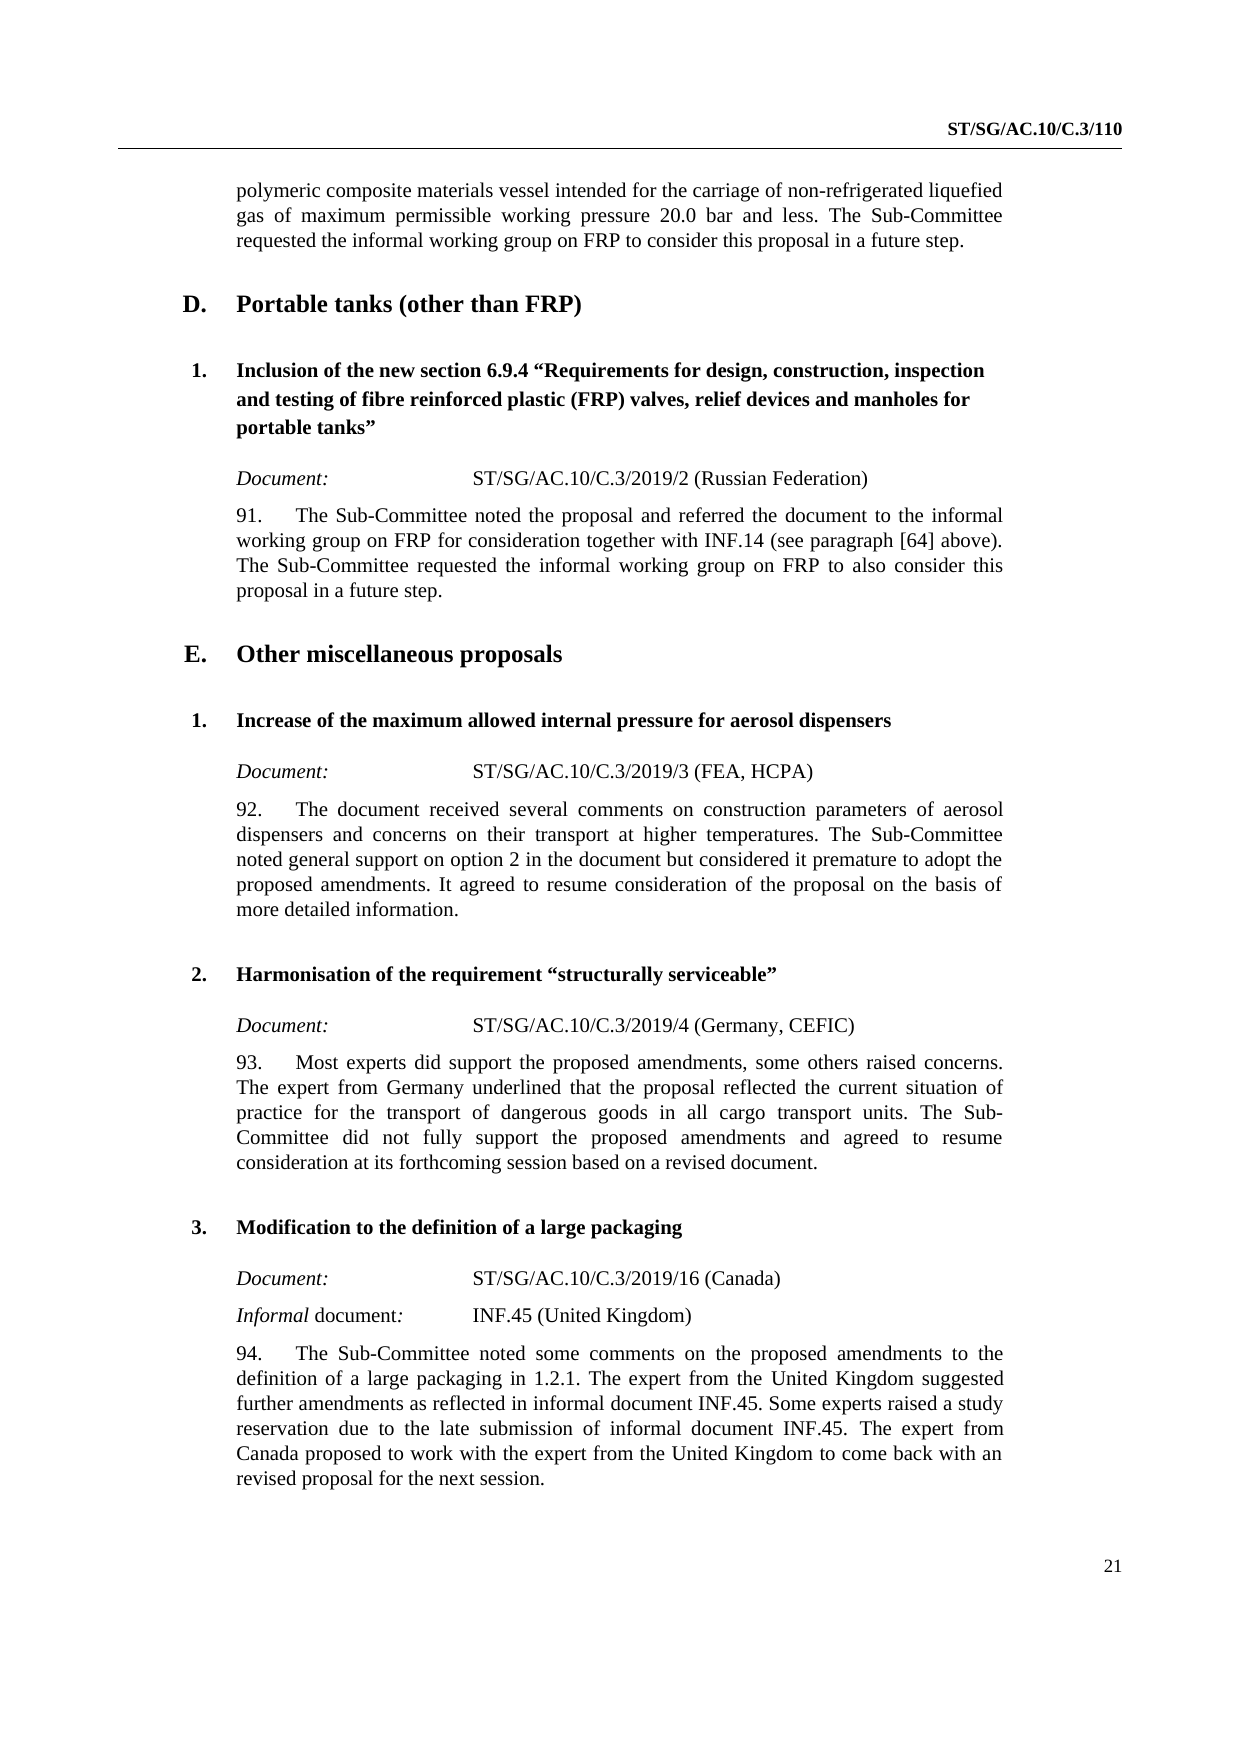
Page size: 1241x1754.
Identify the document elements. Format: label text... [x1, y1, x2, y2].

text 92. The document received several comments on construction parameters of aerosol dispensers and concerns on their transport at higher temperatures. The Sub-Committee noted general support on option 2 in the document but considered it premature to adopt the proposed amendments. It agreed to resume consideration of the proposal on the basis of more detailed information. [236, 796, 1004, 921]
text 3. Modification to the definition of a large packaging [118, 1212, 1004, 1240]
text Document: ST/SG/AC.10/C.3/2019/3 (FEA, HCPA) [236, 758, 1004, 783]
text Informal document: INF.45 (United Kingdom) [236, 1302, 1122, 1327]
text 91. The Sub-Committee noted the proposal and referred the document to the informal working group on FRP for consideration together with INF.14 (see paragraph [64] above). The Sub-Committee requested the informal working group on FRP to also consider this proposal in a future step. [236, 502, 1004, 602]
text 2. Harmonisation of the requirement “structurally serviceable” [118, 958, 1004, 987]
text Document: ST/SG/AC.10/C.3/2019/2 (Russian Federation) [236, 465, 1004, 490]
text 1. Inclusion of the new section 6.9.4 “Requirements for design, construction, inspection and testing of fibre reinforced plastic (FRP) valves, relief devices and manholes for portable tanks” [118, 355, 1004, 440]
text D. Portable tanks (other than FRP) [118, 290, 1004, 318]
text Document: ST/SG/AC.10/C.3/2019/16 (Canada) [236, 1265, 1004, 1290]
text 1. Increase of the maximum allowed internal pressure for aerosol dispensers [118, 705, 1004, 733]
text 94. The Sub-Committee noted some comments on the proposed amendments to the definition of a large packaging in 1.2.1. The expert from the United Kingdom suggested further amendments as reflected in informal document INF.45. Some experts raised a study reservation due to the late submission of informal document INF.45. The expert from Canada proposed to work with the expert from the United Kingdom to come back with an revised proposal for the next session. [236, 1340, 1004, 1490]
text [236, 177, 1004, 252]
text 93. Most experts did support the proposed amendments, some others raised concerns. The expert from Germany underlined that the proposal reflected the current situation of practice for the transport of dangerous goods in all cargo transport units. The Sub-Committee did not fully support the proposed amendments and agreed to resume consideration at its forthcoming session based on a revised document. [236, 1049, 1004, 1174]
text E. Other miscellaneous proposals [118, 640, 1004, 668]
text Document: ST/SG/AC.10/C.3/2019/4 (Germany, CEFIC) [236, 1012, 1004, 1037]
